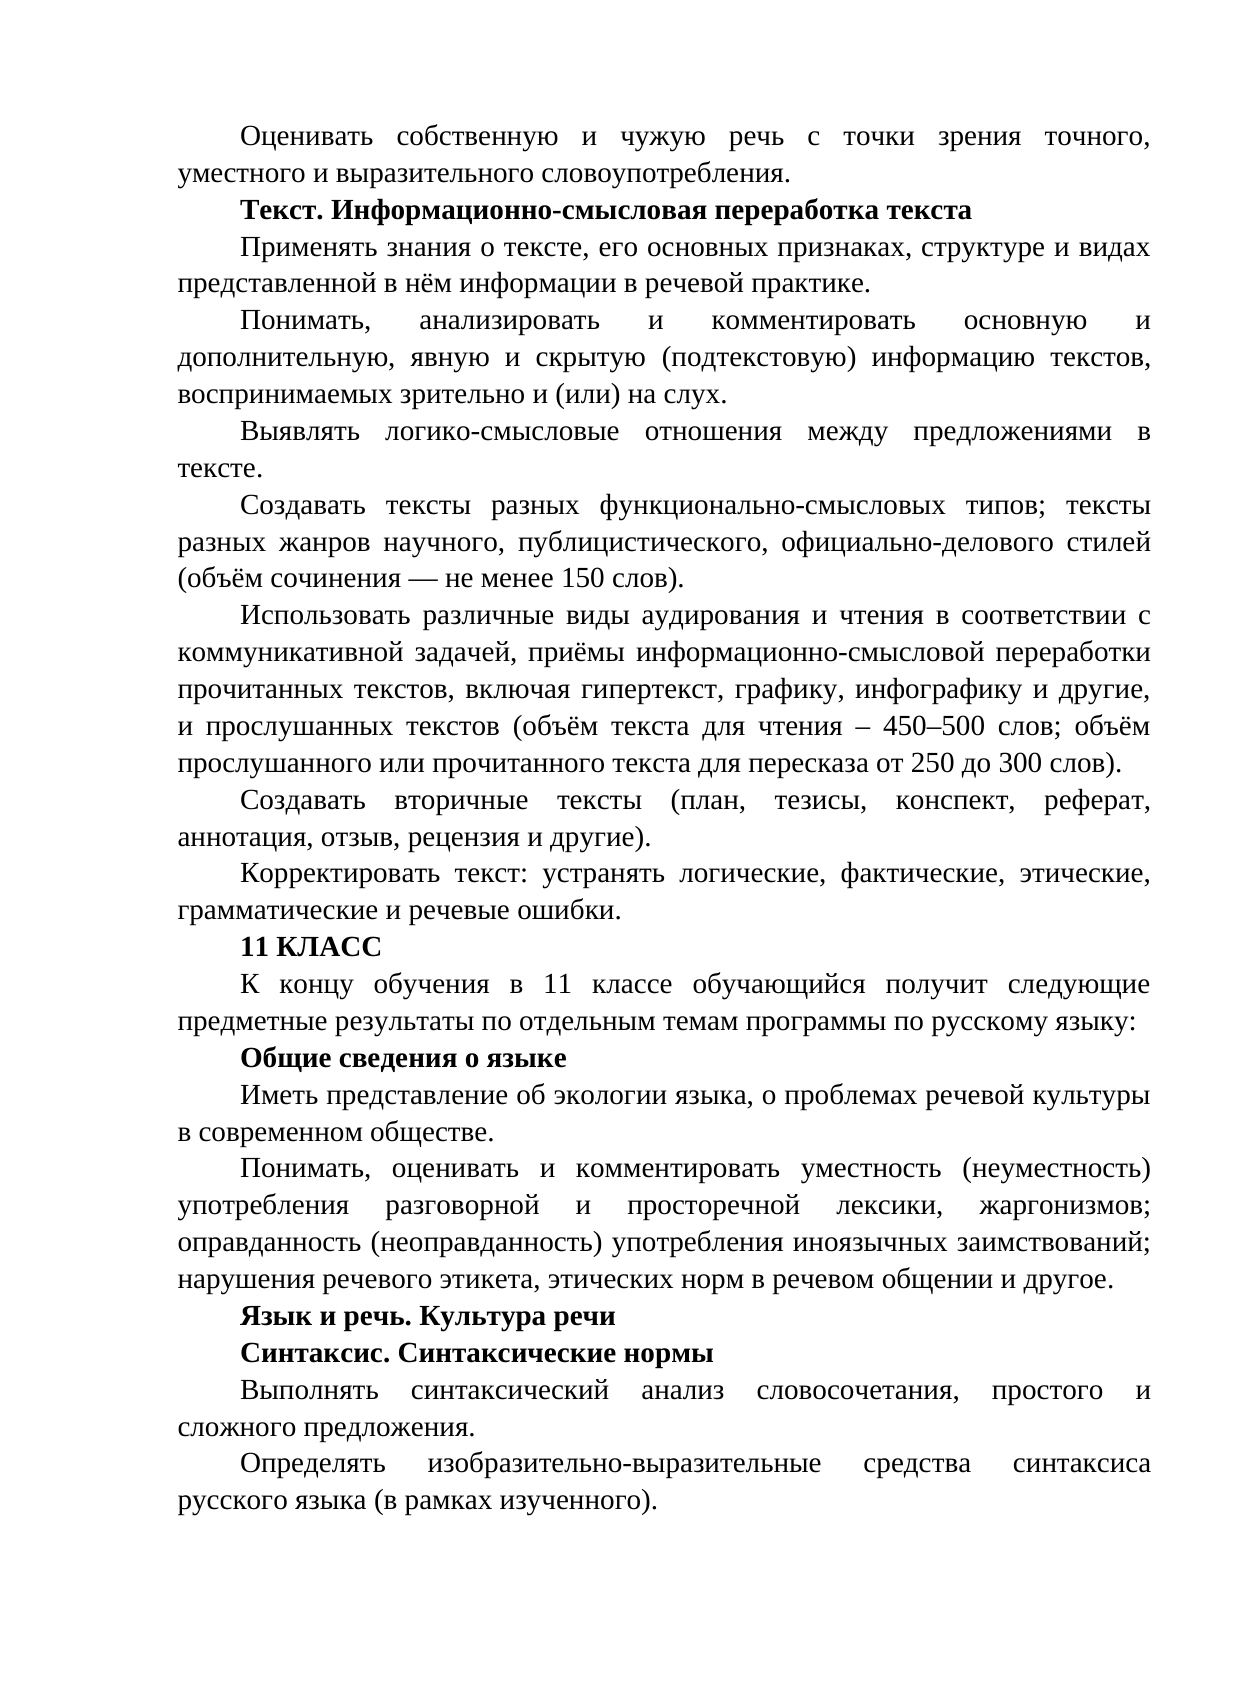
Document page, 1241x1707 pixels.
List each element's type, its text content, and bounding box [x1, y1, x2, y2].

text К концу обучения в 11 классе обучающийся получит следующие предметные результаты по отдельным темам программы по русскому языку: [177, 966, 1152, 1037]
text Выполнять синтаксический анализ словосочетания, простого и сложного предложения. [177, 1372, 1152, 1442]
text Корректировать текст: устранять логические, фактические, этические, грамматические и речевые ошибки. [177, 856, 1152, 926]
text Текст. Информационно-смысловая переработка текста [177, 192, 1152, 225]
text Использовать различные виды аудирования и чтения в соответствии с коммуникативной задачей, приёмы информационно-смысловой переработки прочитанных текстов, включая гипертекст, графику, инфографику и другие, и прослушанных текстов (объём текста для чтения – 450–500 слов; объём прослушанного или прочитанного текста для пересказа от 250 до 300 слов). [177, 597, 1152, 778]
text Общие сведения о языке [177, 1040, 1152, 1073]
text Понимать, оценивать и комментировать уместность (неуместность) употребления разговорной и просторечной лексики, жаргонизмов; оправданность (неоправданность) употребления иноязычных заимствований; нарушения речевого этикета, этических норм в речевом общении и другое. [177, 1151, 1152, 1295]
text Язык и речь. Культура речи [177, 1298, 1152, 1332]
text Применять знания о тексте, его основных признаках, структуре и видах представленной в нём информации в речевой практике. [177, 229, 1152, 299]
text Создавать вторичные тексты (план, тезисы, конспект, реферат, аннотация, отзыв, рецензия и другие). [177, 782, 1152, 852]
text Определять изобразительно-выразительные средства синтаксиса русского языка (в рамках изученного). [177, 1446, 1152, 1516]
text Иметь представление об экологии языка, о проблемах речевой культуры в современном обществе. [177, 1077, 1152, 1147]
text Создавать тексты разных функционально-смысловых типов; тексты разных жанров научного, публицистического, официально-делового стилей (объём сочинения — не менее 150 слов). [177, 487, 1152, 594]
text Оценивать собственную и чужую речь с точки зрения точного, уместного и выразительного словоупотребления. [177, 118, 1152, 188]
text Синтаксис. Синтаксические нормы [177, 1335, 1152, 1368]
text Выявлять логико-смысловые отношения между предложениями в тексте. [177, 413, 1152, 483]
text 11 КЛАСС [177, 929, 1152, 963]
text Понимать, анализировать и комментировать основную и дополнительную, явную и скрытую (подтекстовую) информацию текстов, воспринимаемых зрительно и (или) на слух. [177, 302, 1152, 410]
